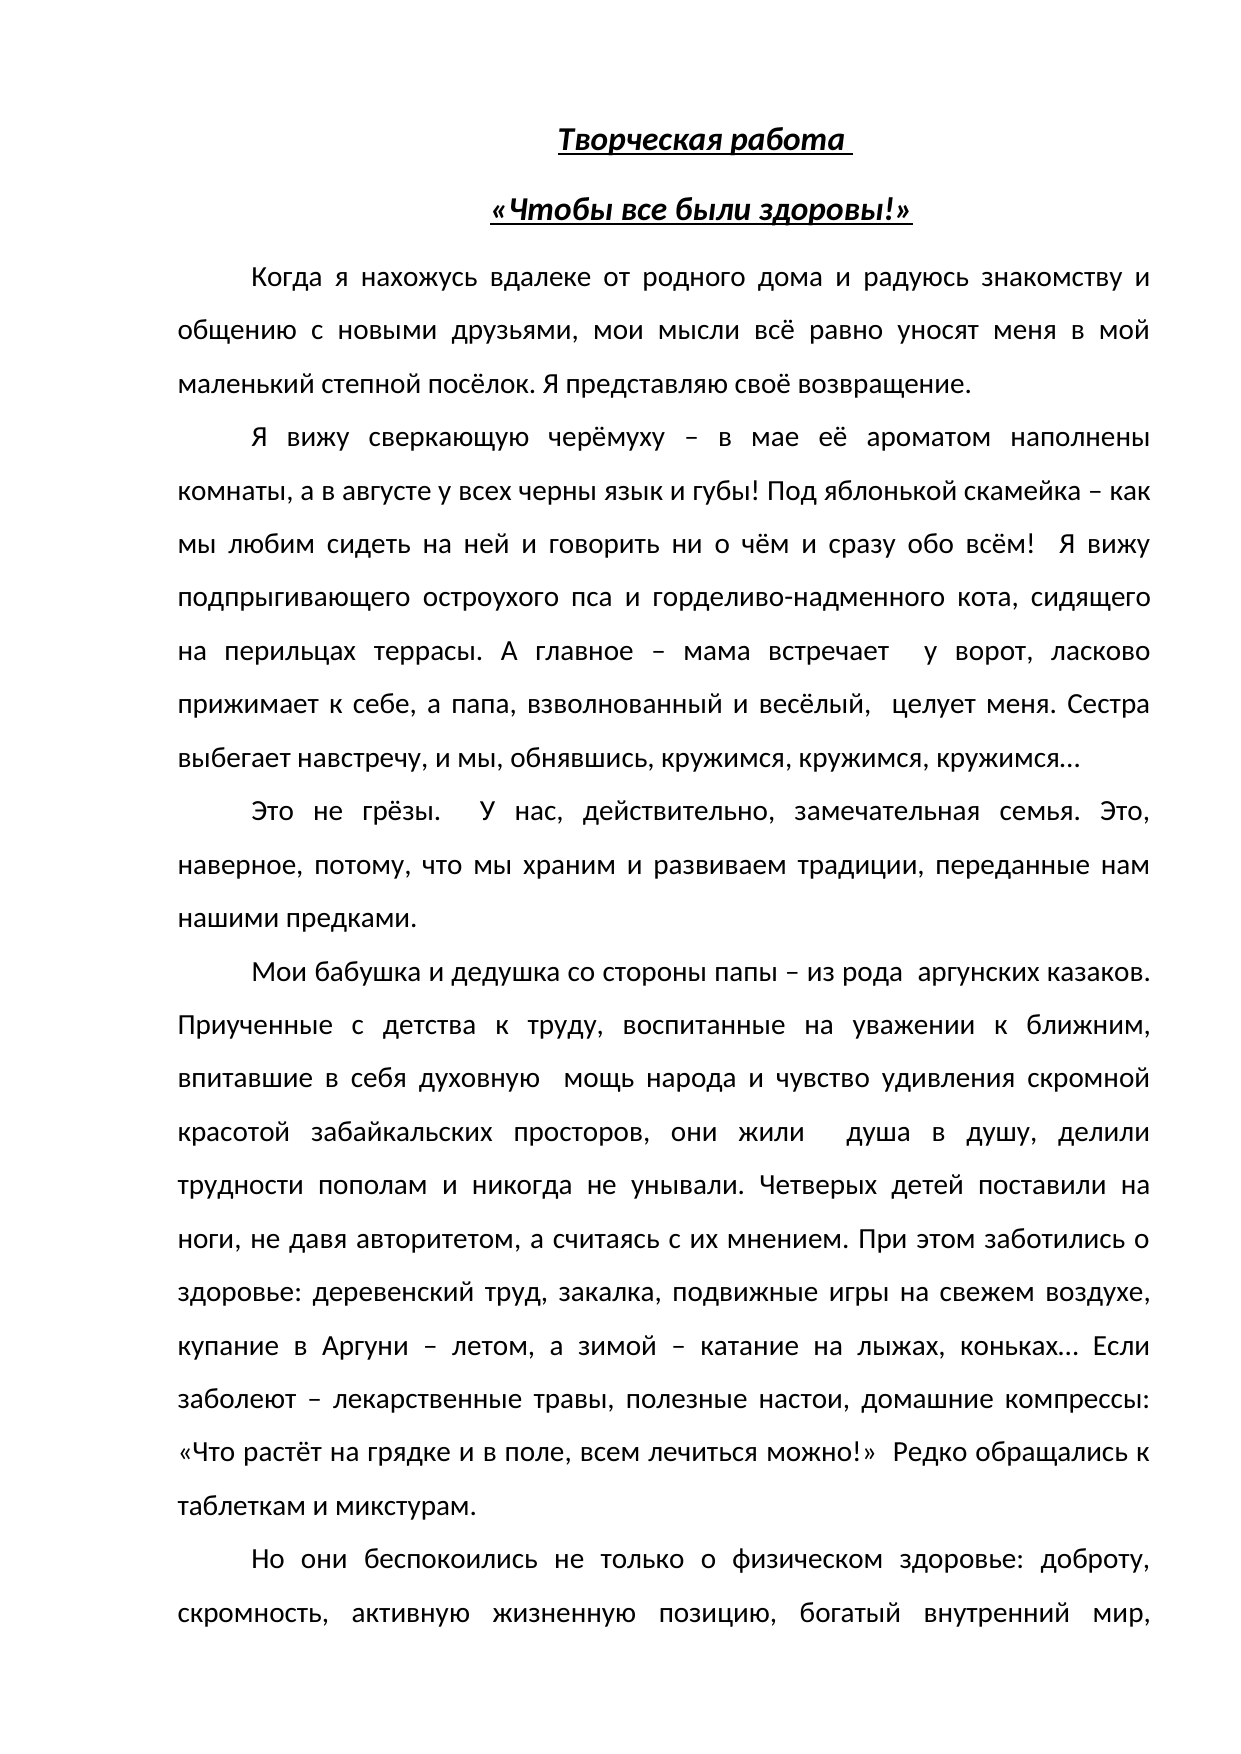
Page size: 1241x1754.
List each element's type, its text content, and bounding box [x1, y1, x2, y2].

text Когда я нахожусь вдалеке от родного дома и радуюсь знакомству и общению с новыми друзьями, мои мысли всё равно уносят меня в мой маленький степной посёлок. Я представляю своё возвращение. [177, 258, 1152, 400]
text Мои бабушка и дедушка со стороны папы – из рода аргунских казаков. Приученные с детства к труду, воспитанные на уважении к ближним, впитавшие в себя духовную мощь народа и чувство удивления скромной красотой забайкальских просторов, они жили душа в душу, делили трудности пополам и никогда не унывали. Четверых детей поставили на ноги, не давя авторитетом, а считаясь с их мнением. При этом заботились о здоровье: деревенский труд, закалка, подвижные игры на свежем воздухе, купание в Аргуни – летом, а зимой – катание на лыжах, коньках… Если заболеют – лекарственные травы, полезные настои, домашние компрессы: «Что растёт на грядке и в поле, всем лечиться можно!» Редко обращались к таблеткам и микстурам. [177, 953, 1152, 1523]
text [177, 1540, 1152, 1629]
text Творческая работа [177, 118, 1152, 159]
text Я вижу сверкающую черёмуху – в мае её ароматом наполнены комнаты, а в августе у всех черны язык и губы! Под яблонькой скамейка – как мы любим сидеть на ней и говорить ни о чём и сразу обо всём! Я вижу подпрыгивающего остроухого пса и горделиво-надменного кота, сидящего на перильцах террасы. А главное – мама встречает у ворот, ласково прижимает к себе, а папа, взволнованный и весёлый, целует меня. Сестра выбегает навстречу, и мы, обнявшись, кружимся, кружимся, кружимся… [177, 418, 1152, 774]
text «Чтобы все были здоровы!» [177, 188, 1152, 229]
text Это не грёзы. У нас, действительно, замечательная семья. Это, наверное, потому, что мы храним и развиваем традиции, переданные нам нашими предками. [177, 792, 1152, 935]
